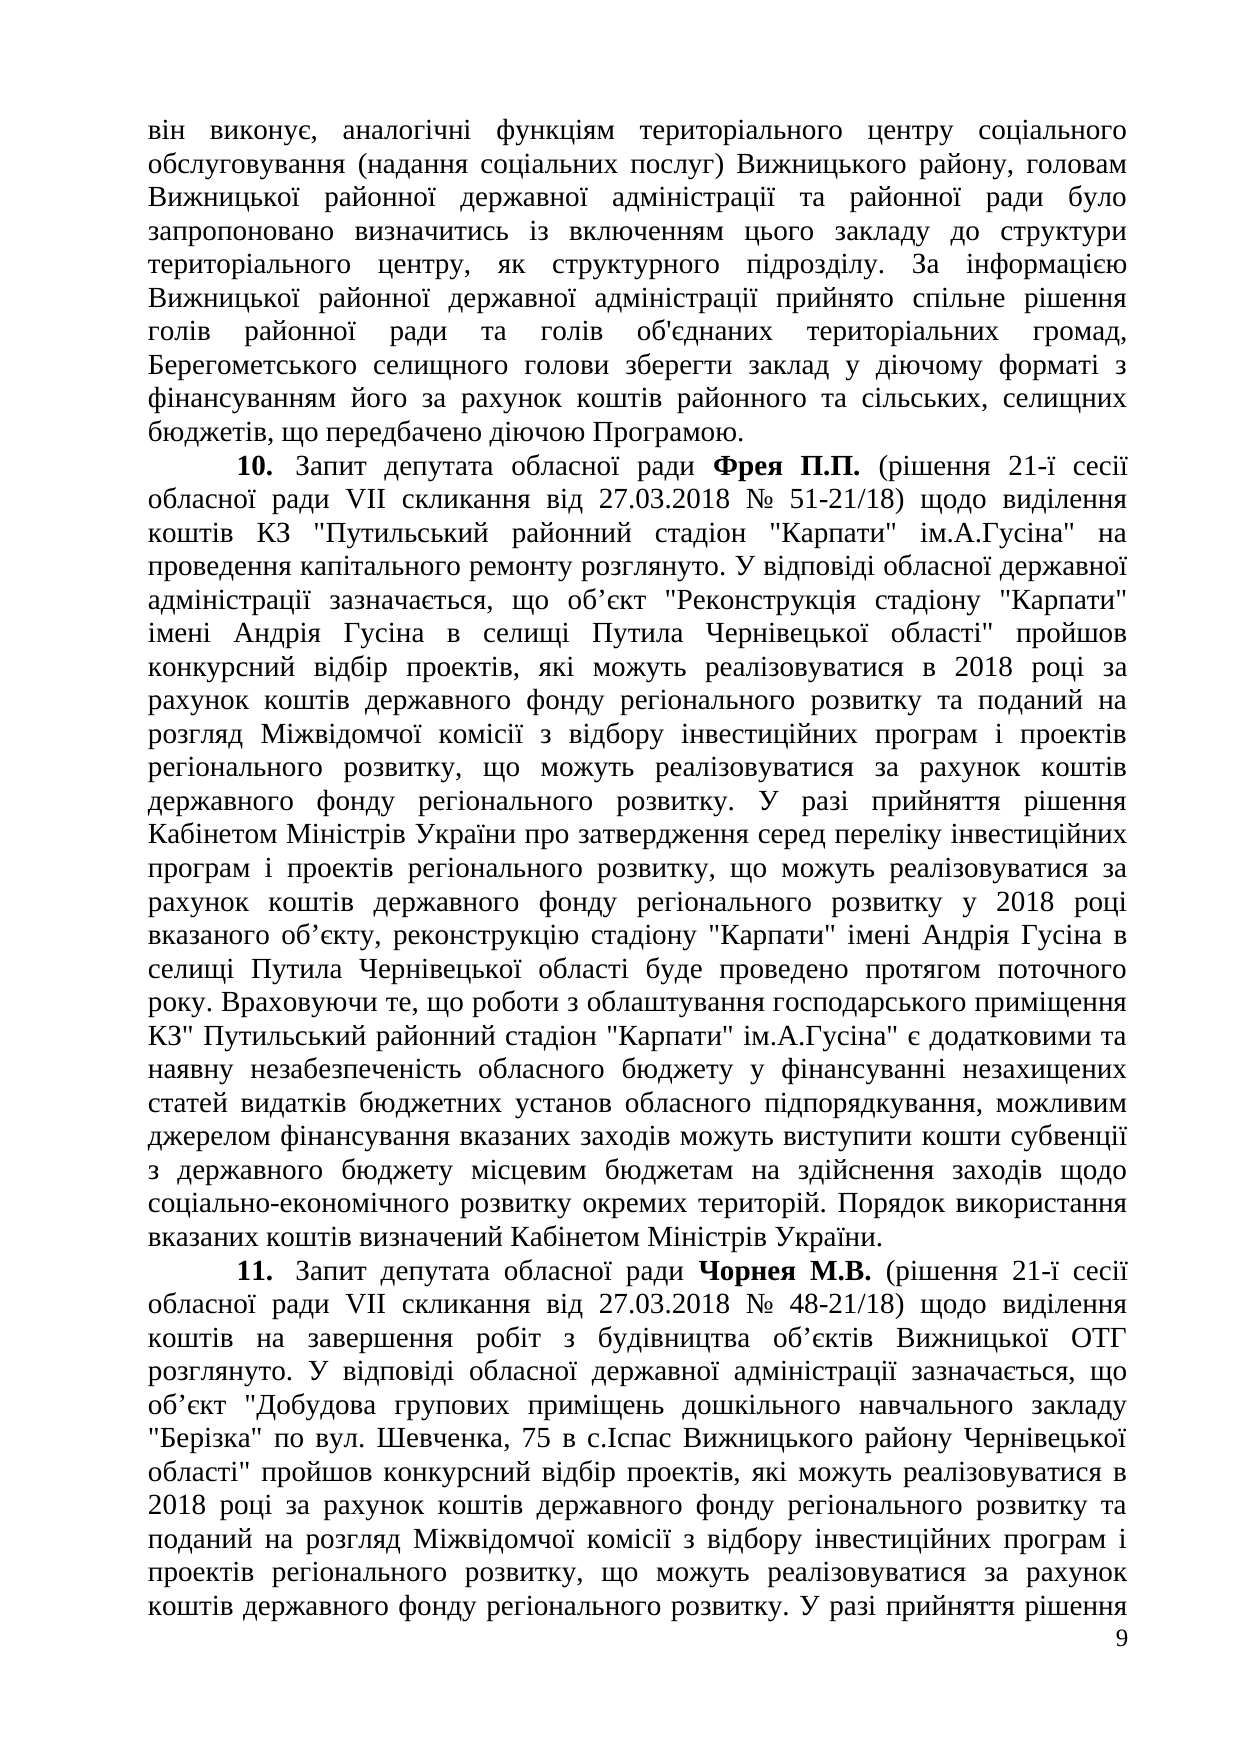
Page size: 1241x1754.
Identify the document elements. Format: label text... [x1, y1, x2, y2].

list Запит депутата обласної ради Фрея П.П. (рішення 21-ї сесії обласної ради VІІ скликання від 27.03.2018 № 51-21/18) щодо виділення коштів КЗ "Путильський районний стадіон "Карпати" ім.А.Гусіна" на проведення капітального ремонту розглянуто. У відповіді обласної державної адміністрації зазначається, що об’єкт "Реконструкція стадіону "Карпати" імені Андрія Гусіна в селищі Путила Чернівецької області" пройшов конкурсний відбір проектів, які можуть реалізовуватися в 2018 році за рахунок коштів державного фонду регіонального розвитку та поданий на розгляд Міжвідомчої комісії з відбору інвестиційних програм і проектів регіонального розвитку, що можуть реалізовуватися за рахунок коштів державного фонду регіонального розвитку. У разі прийняття рішення Кабінетом Міністрів України про затвердження серед переліку інвестиційних програм і проектів регіонального розвитку, що можуть реалізовуватися за рахунок коштів державного фонду регіонального розвитку у 2018 році вказаного об’єкту, реконструкцію стадіону "Карпати" імені Андрія Гусіна в селищі Путила Чернівецької області буде проведено протягом поточного року. Враховуючи те, що роботи з облаштування господарського приміщення КЗ" Путильський районний стадіон "Карпати" ім.А.Гусіна" є додатковими та наявну незабезпеченість обласного бюджету у фінансуванні незахищених статей видатків бюджетних установ обласного підпорядкування, можливим джерелом фінансування вказаних заходів можуть виступити кошти субвенції з державного бюджету місцевим бюджетам на здійснення заходів щодо соціально-економічного розвитку окремих територій. Порядок використання вказаних коштів визначений Кабінетом Міністрів України. [148, 448, 1128, 1253]
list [148, 1253, 1128, 1622]
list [148, 112, 1128, 448]
